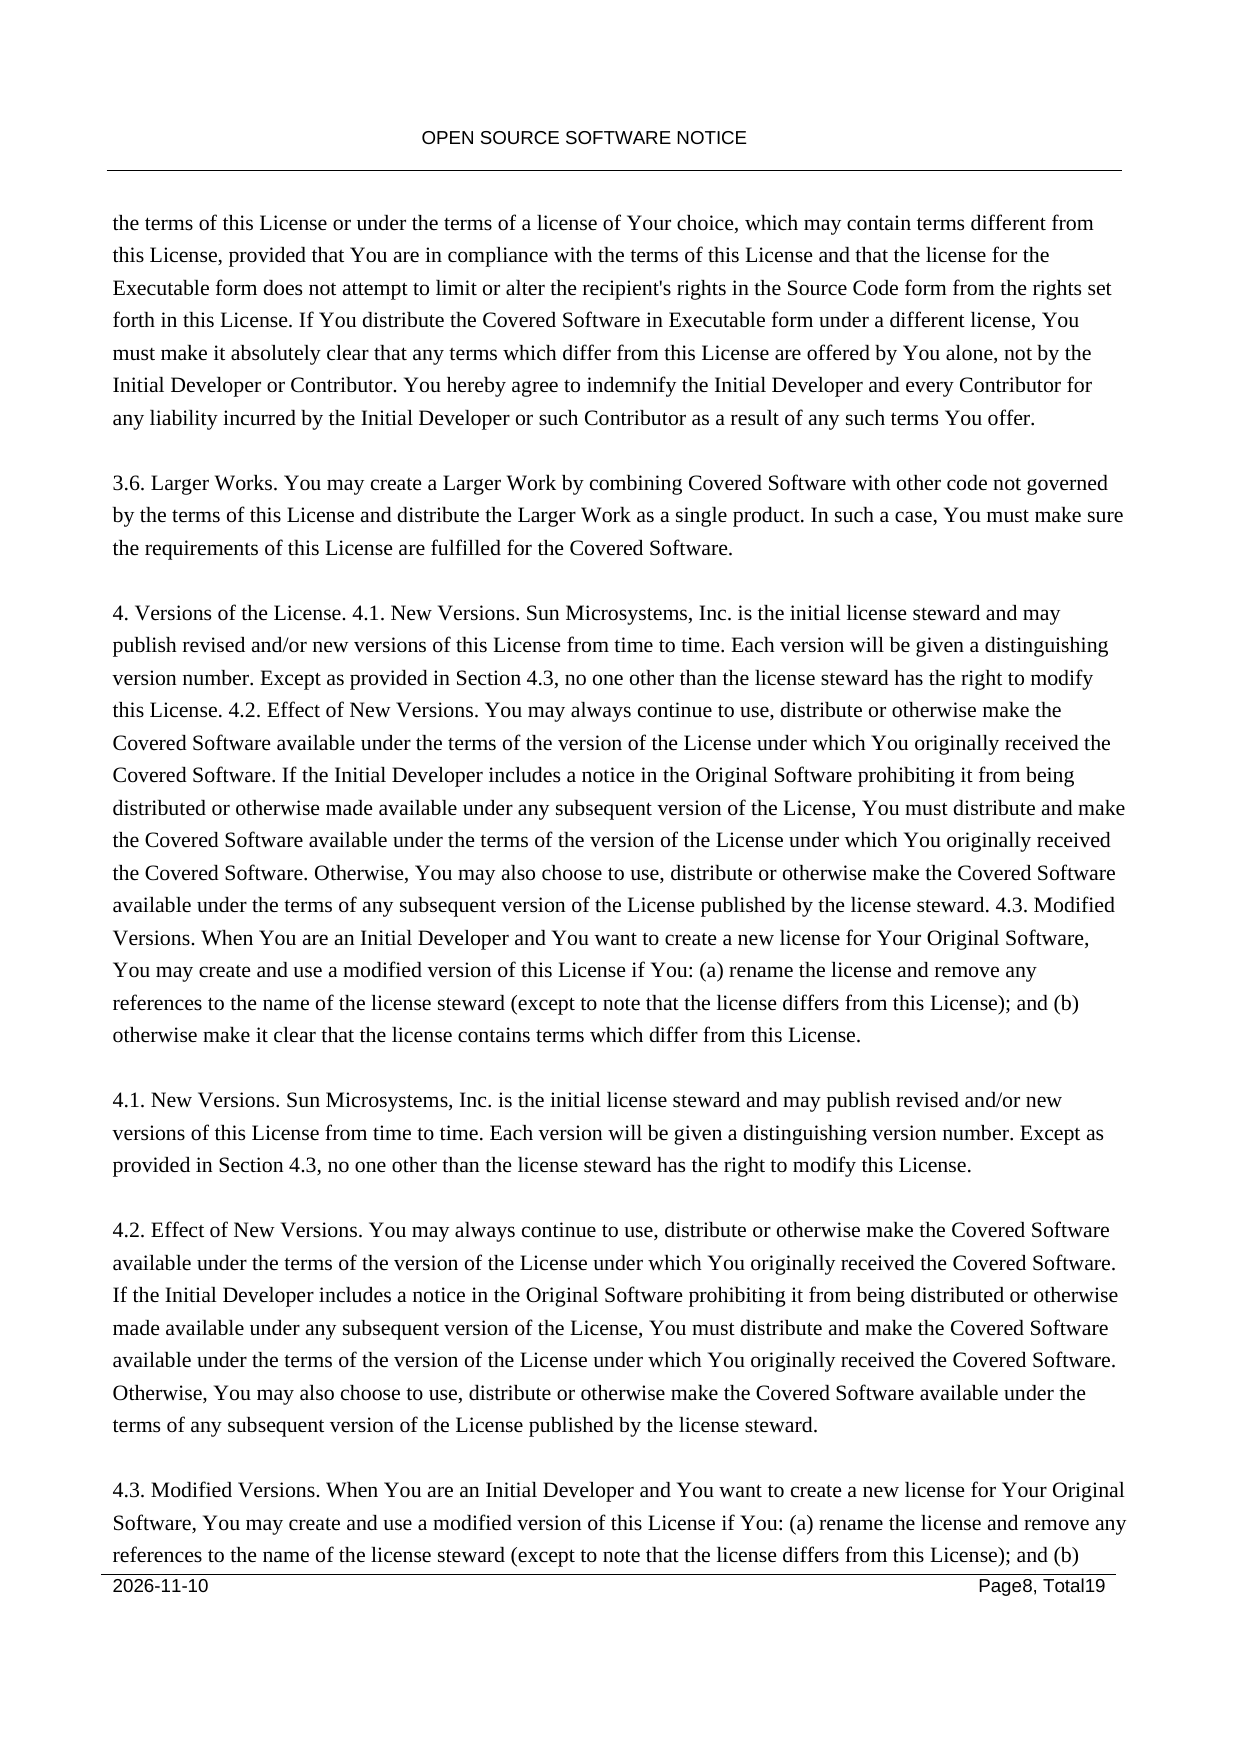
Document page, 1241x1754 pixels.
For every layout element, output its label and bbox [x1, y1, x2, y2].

text [112, 206, 1128, 1571]
